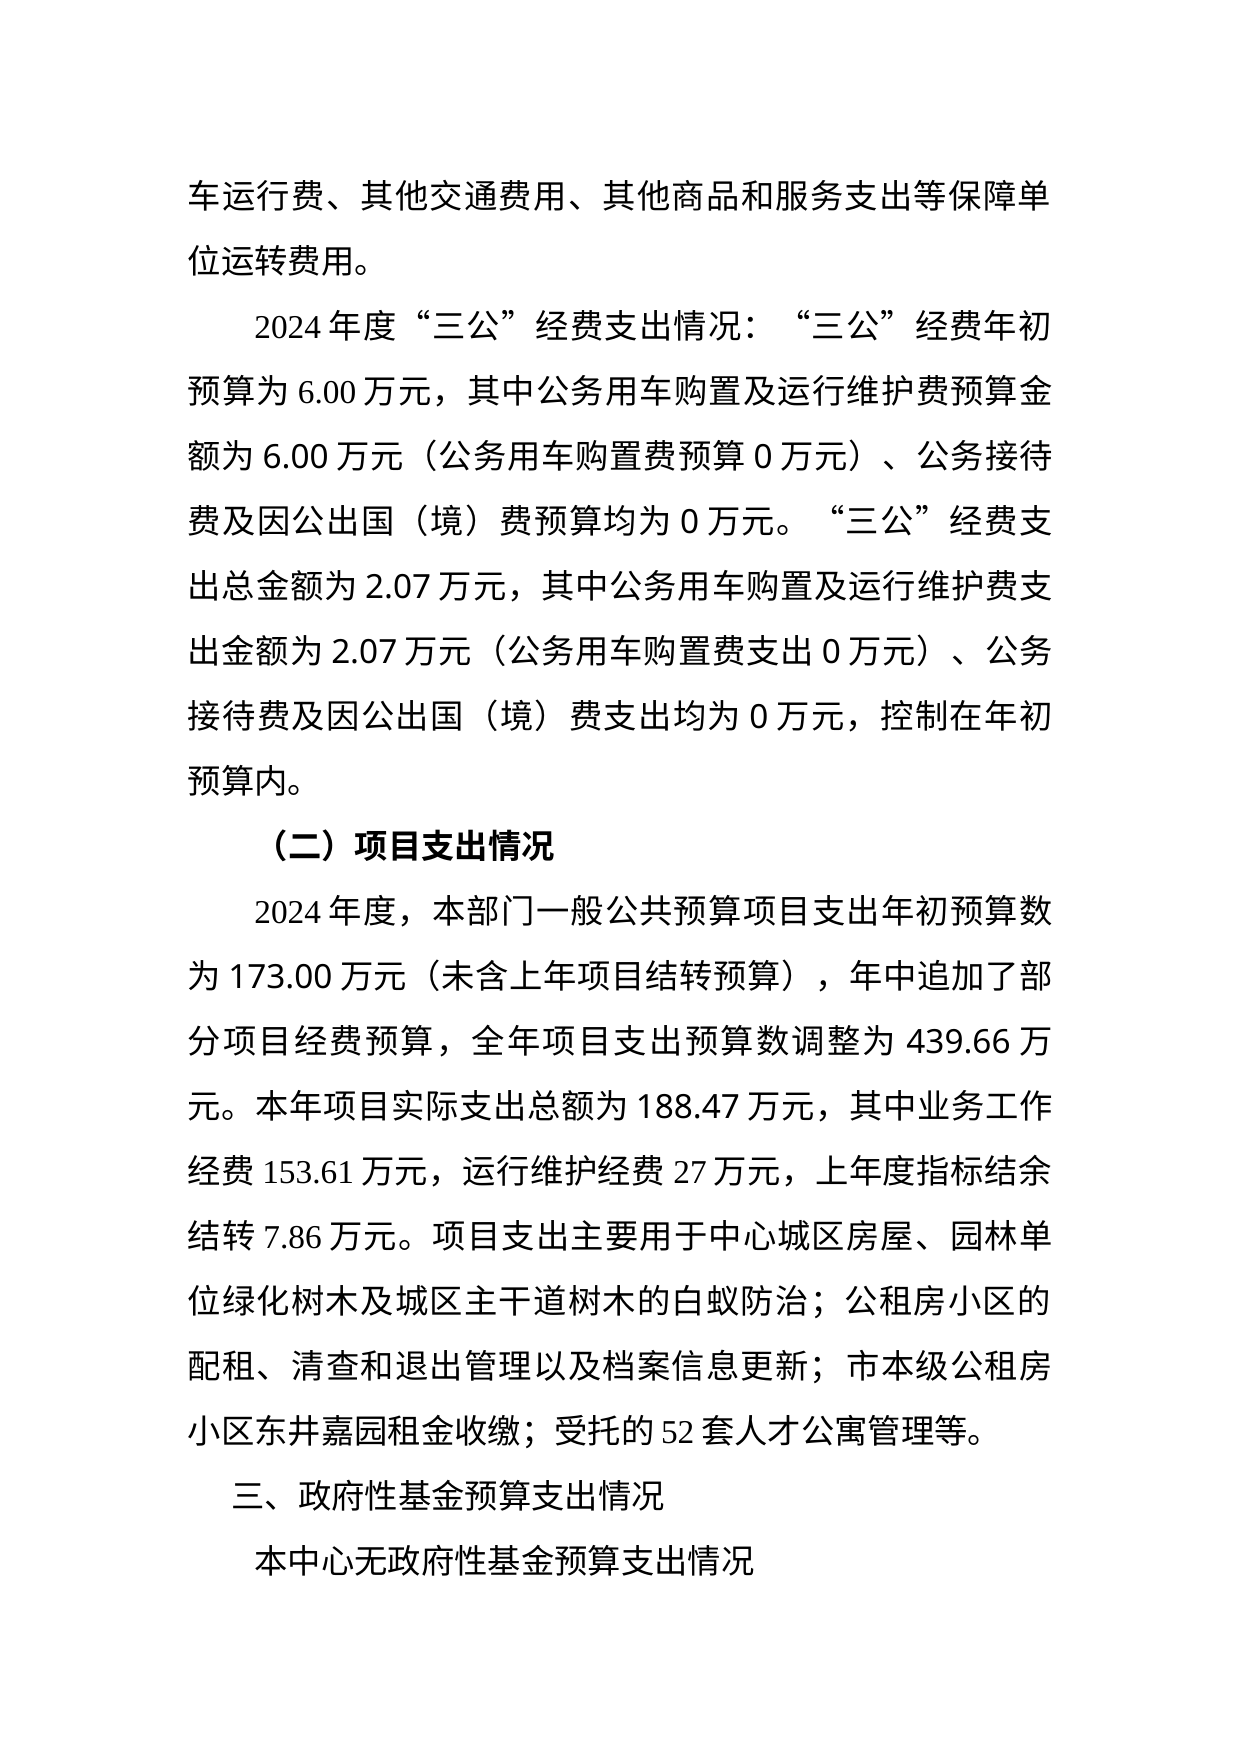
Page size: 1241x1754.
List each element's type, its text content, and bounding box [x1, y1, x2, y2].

list 本中心无政府性基金预算支出情况 [187, 1527, 1053, 1592]
list 2024年度“三公”经费支出情况：“三公”经费年初预算为6.00万元，其中公务用车购置及运行维护费预算金额为6.00万元（公务用车购置费预算0万元）、公务接待费及因公出国（境）费预算均为0万元。“三公”经费支出总金额为2.07万元，其中公务用车购置及运行维护费支出金额为2.07万元（公务用车购置费支出0万元）、公务接待费及因公出国（境）费支出均为0万元，控制在年初预算内。 [187, 292, 1053, 812]
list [187, 162, 1053, 292]
list 三、政府性基金预算支出情况 [187, 1462, 1053, 1527]
list 项目支出情况 [187, 812, 1053, 877]
list 2024年度，本部门一般公共预算项目支出年初预算数为173.00万元（未含上年项目结转预算），年中追加了部分项目经费预算，全年项目支出预算数调整为439.66万元。本年项目实际支出总额为188.47万元，其中业务工作经费153.61万元，运行维护经费27万元，上年度指标结余结转7.86万元。项目支出主要用于中心城区房屋、园林单位绿化树木及城区主干道树木的白蚁防治；公租房小区的配租、清查和退出管理以及档案信息更新；市本级公租房小区东井嘉园租金收缴；受托的52套人才公寓管理等。 [187, 877, 1053, 1462]
